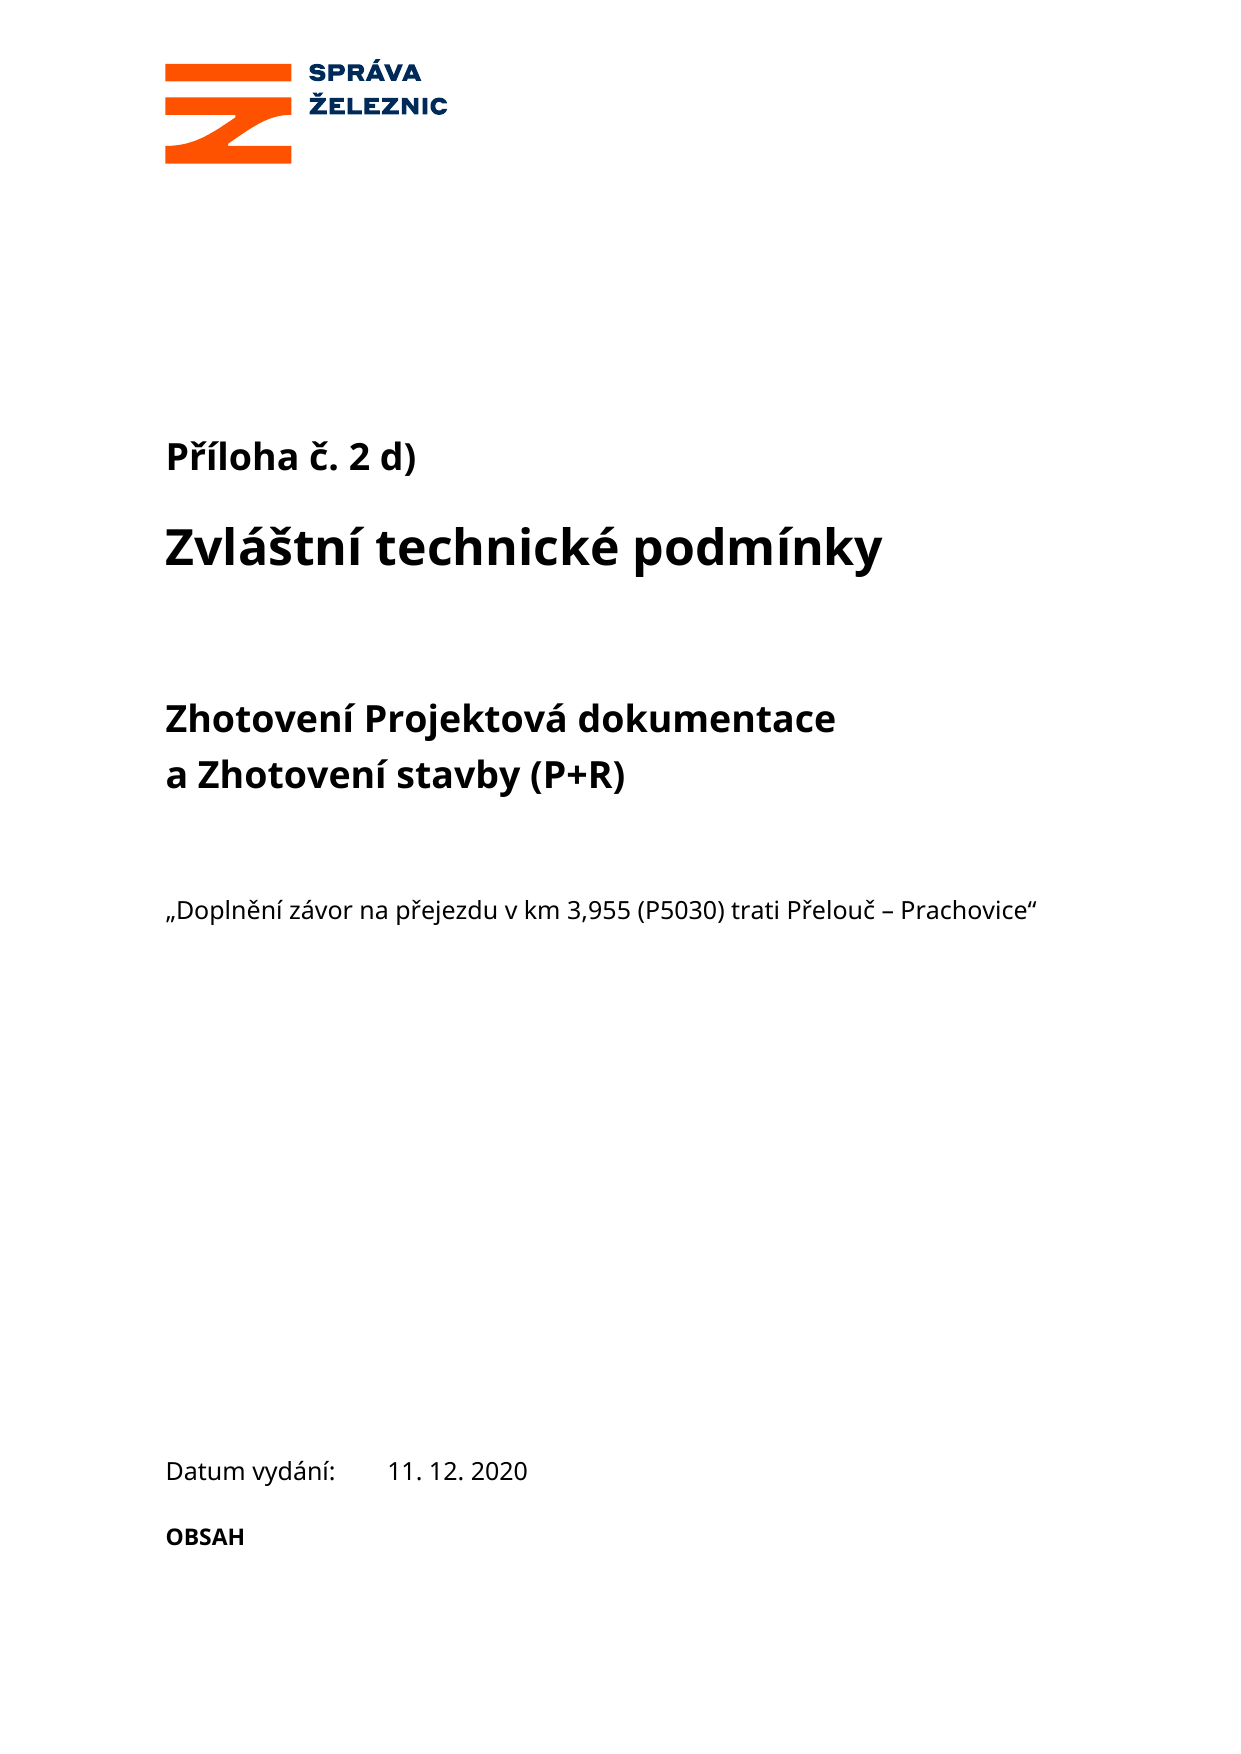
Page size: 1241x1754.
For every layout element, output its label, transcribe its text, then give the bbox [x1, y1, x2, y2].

text Obsah [165, 1521, 1075, 1552]
text Zhotovení Projektová dokumentace a Zhotovení stavby (P+R) [165, 693, 1075, 800]
text Datum vydání: 11. 12. 2020 [165, 1454, 1075, 1488]
text Zvláštní technické podmínky [165, 512, 1075, 580]
text Příloha č. 2 d) [165, 431, 1075, 482]
